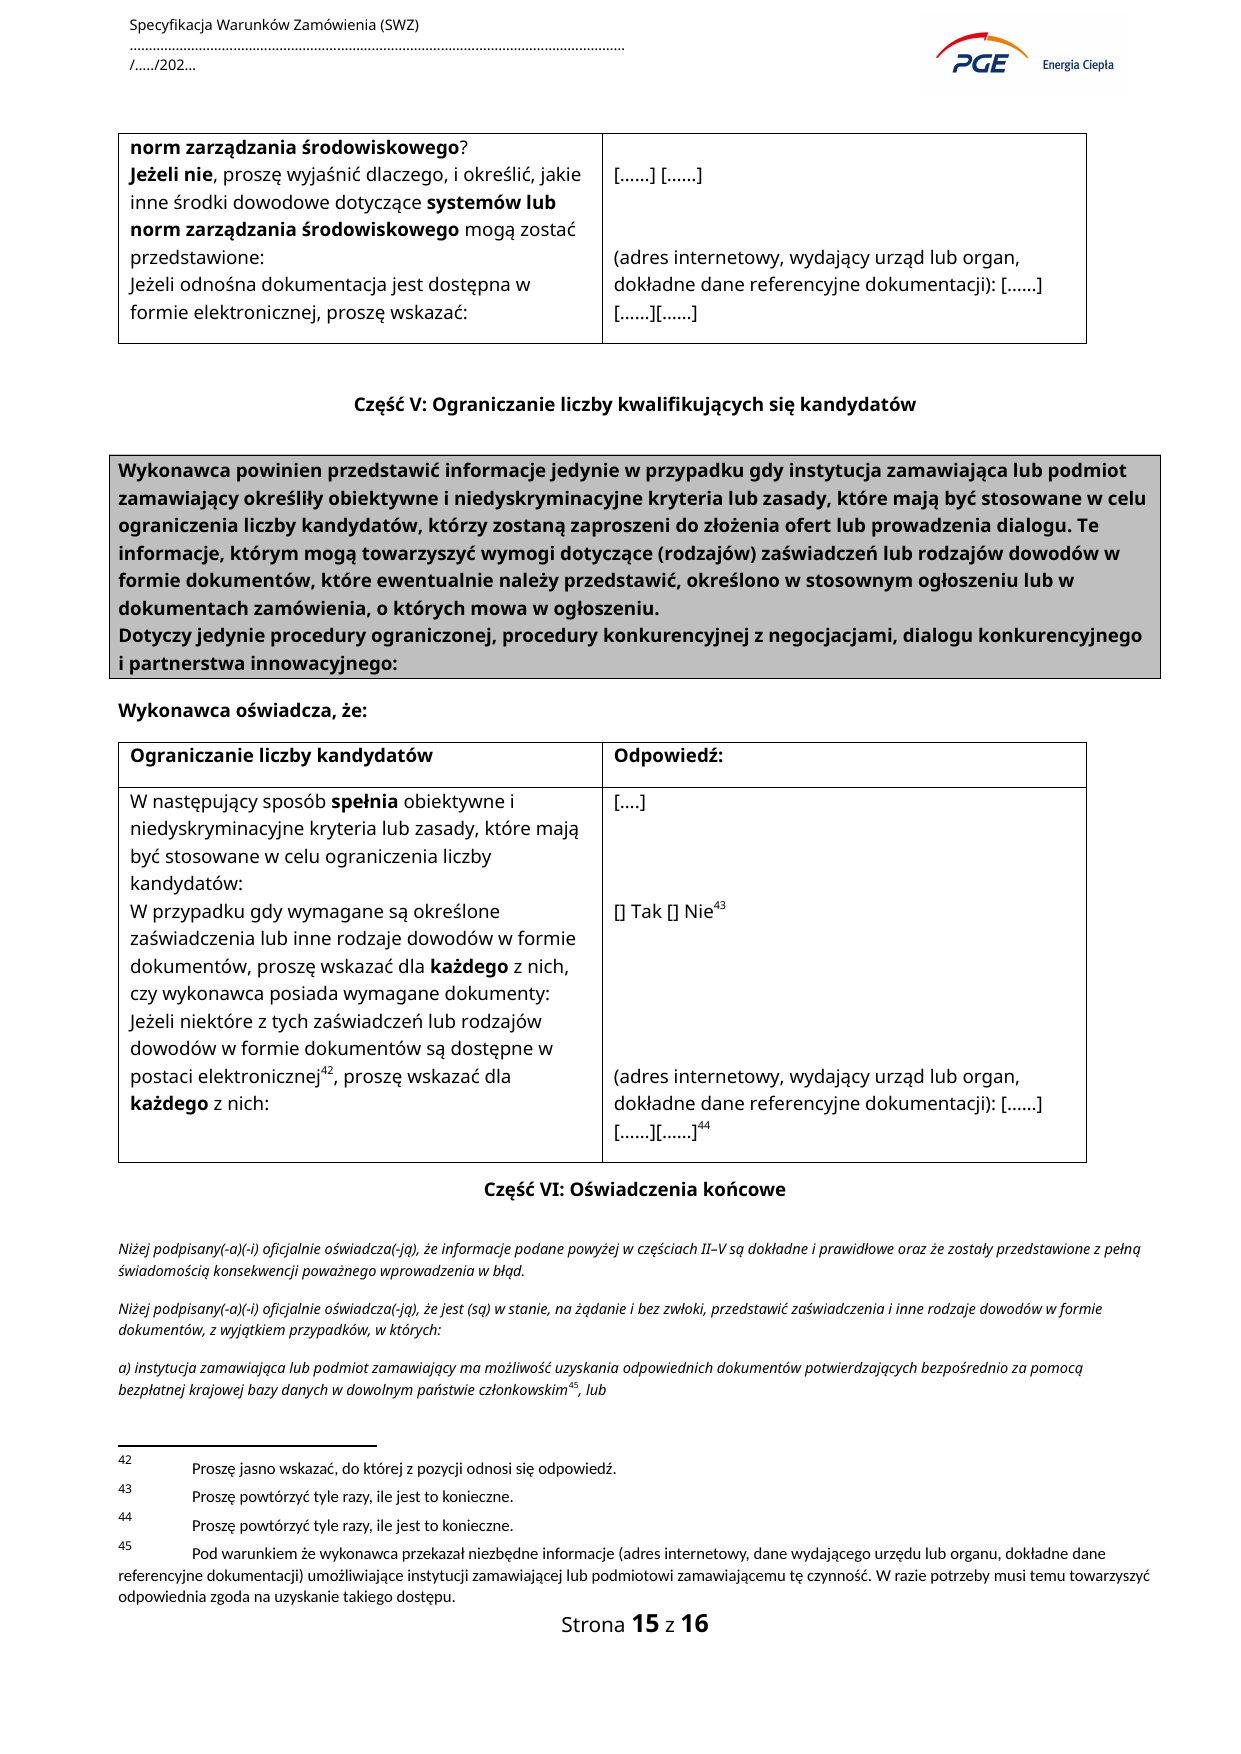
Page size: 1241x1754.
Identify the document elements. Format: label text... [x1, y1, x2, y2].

table_cell [….] [] Tak [] Nie (adres internetowy, wydający urząd lub organ, dokładne dane referencyjne dokumentacji): [……][……][……] [603, 788, 1086, 1162]
text Niżej podpisany(-a)(-i) oficjalnie oświadcza(-ją), że jest (są) w stanie, na żądanie i bez zwłoki, przedstawić zaświadczenia i inne rodzaje dowodów w formie dokumentów, z wyjątkiem przypadków, w których: [118, 1298, 1152, 1340]
text Niżej podpisany(-a)(-i) oficjalnie oświadcza(-ją), że informacje podane powyżej w częściach II–V są dokładne i prawidłowe oraz że zostały przedstawione z pełną świadomością konsekwencji poważnego wprowadzenia w błąd. [118, 1239, 1152, 1280]
table_cell W następujący sposób spełnia obiektywne i niedyskryminacyjne kryteria lub zasady, które mają być stosowane w celu ograniczenia liczby kandydatów: W przypadku gdy wymagane są określone zaświadczenia lub inne rodzaje dowodów w formie dokumentów, proszę wskazać dla każdego z nich, czy wykonawca posiada wymagane dokumenty: Jeżeli niektóre z tych zaświadczeń lub rodzajów dowodów w formie dokumentów są dostępne w postaci elektronicznej, proszę wskazać dla każdego z nich: [119, 788, 602, 1162]
title Część VI: Oświadczenia końcowe [118, 1176, 1152, 1201]
text Wykonawca powinien przedstawić informacje jedynie w przypadku gdy instytucja zamawiająca lub podmiot zamawiający określiły obiektywne i niedyskryminacyjne kryteria lub zasady, które mają być stosowane w celu ograniczenia liczby kandydatów, którzy zostaną zaproszeni do złożenia ofert lub prowadzenia dialogu. Te informacje, którym mogą towarzyszyć wymogi dotyczące (rodzajów) zaświadczeń lub rodzajów dowodów w formie dokumentów, które ewentualnie należy przedstawić, określono w stosownym ogłoszeniu lub w dokumentach zamówienia, o których mowa w ogłoszeniu. Dotyczy jedynie procedury ograniczonej, procedury konkurencyjnej z negocjacjami, dialogu konkurencyjnego i partnerstwa innowacyjnego: [110, 456, 1160, 678]
text Wykonawca oświadcza, że: [118, 697, 1152, 723]
table_header Odpowiedź: [603, 743, 1086, 787]
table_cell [119, 134, 602, 343]
table_header Ograniczanie liczby kandydatów [119, 743, 602, 787]
picture [918, 14, 1131, 95]
text a) instytucja zamawiająca lub podmiot zamawiający ma możliwość uzyskania odpowiednich dokumentów potwierdzających bezpośrednio za pomocą bezpłatnej krajowej bazy danych w dowolnym państwie członkowskim, lub [118, 1358, 1152, 1399]
title Część V: Ograniczanie liczby kwalifikujących się kandydatów [118, 392, 1152, 417]
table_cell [603, 134, 1086, 343]
